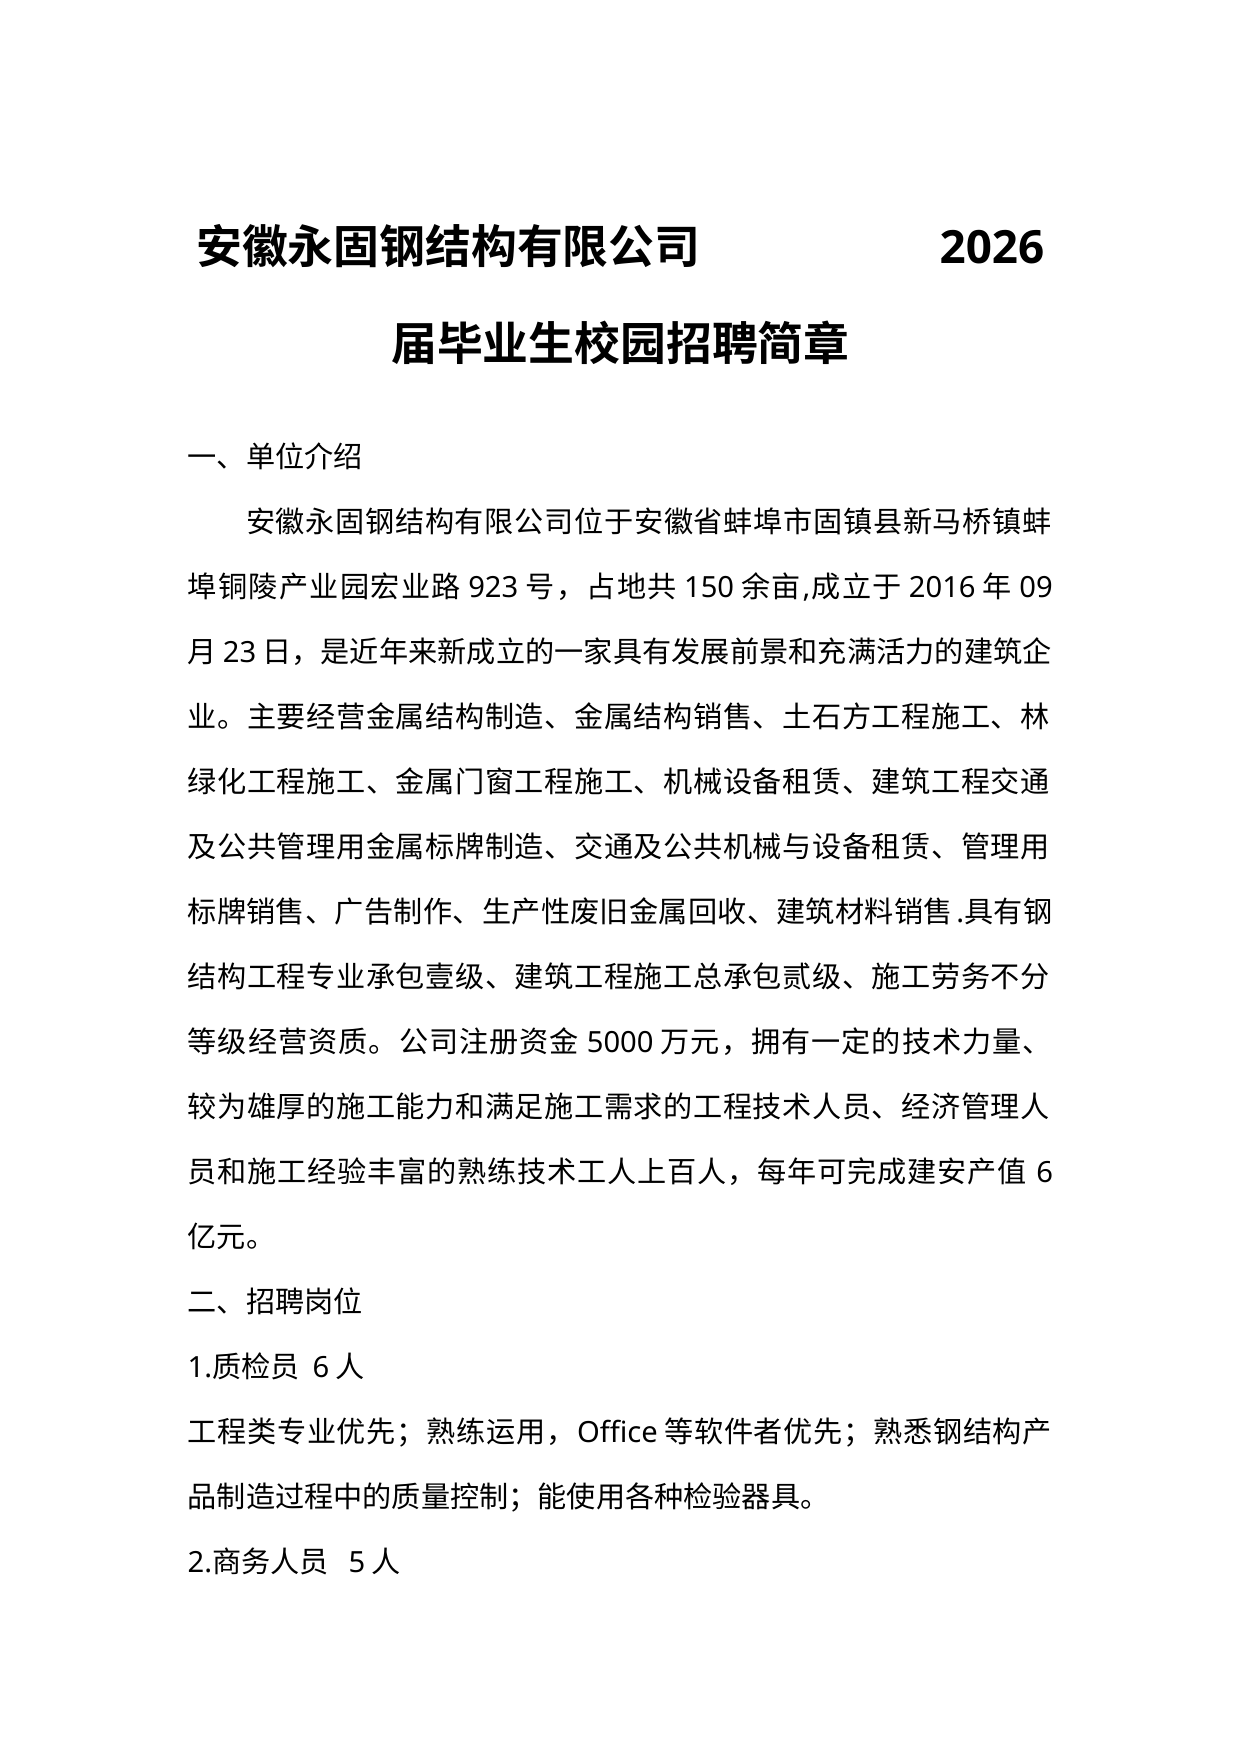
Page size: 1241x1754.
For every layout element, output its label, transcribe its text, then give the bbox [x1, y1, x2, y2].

text 一、单位介绍 [187, 422, 1053, 487]
list 工程类专业优先；熟练运用，Office等软件者优先；熟悉钢结构产品制造过程中的质量控制；能使用各种检验器具。 [187, 1397, 1053, 1527]
list 2.商务人员 5人 [187, 1527, 1053, 1592]
list 1.质检员 6人 [187, 1332, 1053, 1397]
text 安徽永固钢结构有限公司 2026届毕业生校园招聘简章 [187, 194, 1053, 389]
list 招聘岗位 [187, 1267, 1053, 1332]
text 安徽永固钢结构有限公司位于安徽省蚌埠市固镇县新马桥镇蚌埠铜陵产业园宏业路923号，占地共150余亩,成立于2016年09月23日，是近年来新成立的一家具有发展前景和充满活力的建筑企业。主要经营金属结构制造、金属结构销售、土石方工程施工、林绿化工程施工、金属门窗工程施工、机械设备租赁、建筑工程交通及公共管理用金属标牌制造、交通及公共机械与设备租赁、管理用标牌销售、广告制作、生产性废旧金属回收、建筑材料销售.具有钢结构工程专业承包壹级、建筑工程施工总承包贰级、施工劳务不分等级经营资质。公司注册资金5000万元，拥有一定的技术力量、较为雄厚的施工能力和满足施工需求的工程技术人员、经济管理人员和施工经验丰富的熟练技术工人上百人，每年可完成建安产值6亿元。 [187, 487, 1053, 1267]
